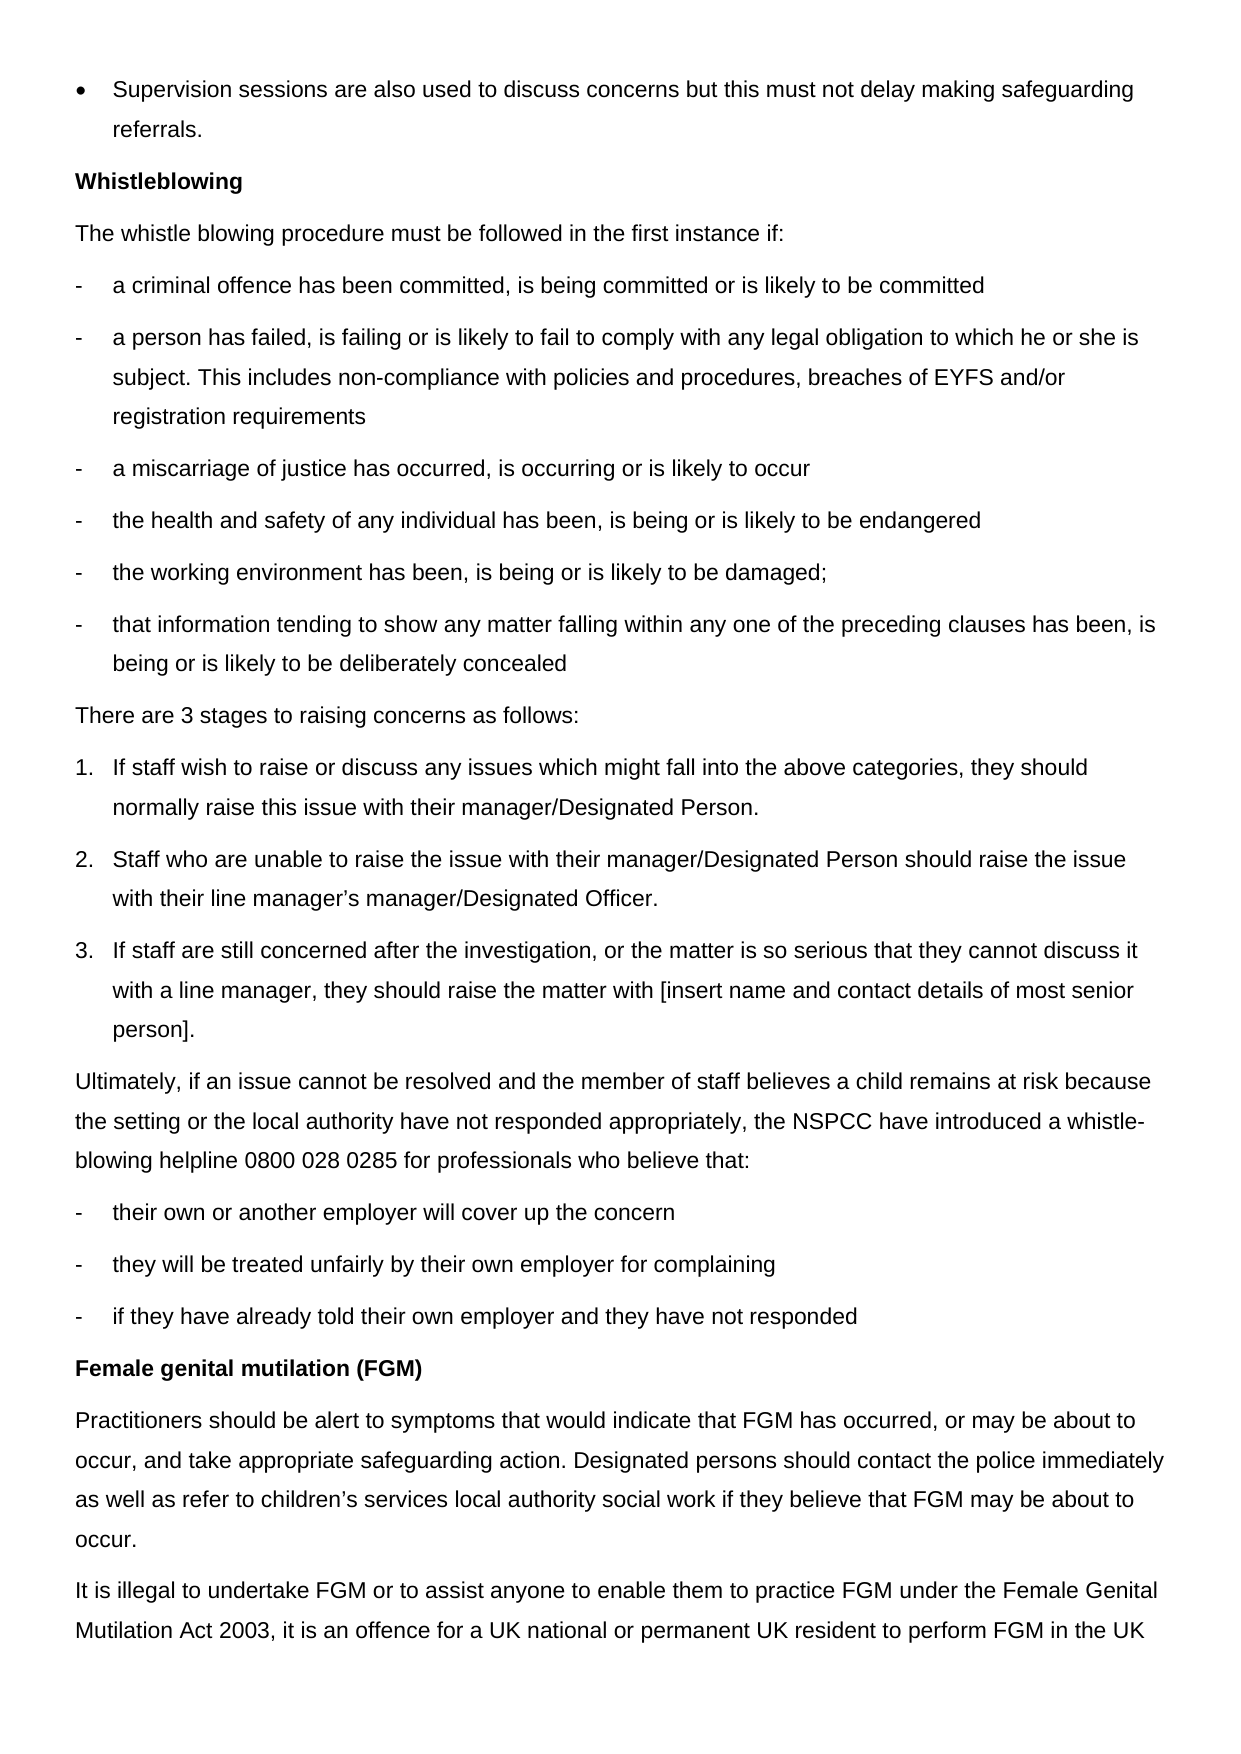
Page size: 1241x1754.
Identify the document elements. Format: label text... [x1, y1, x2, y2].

list they will be treated unfairly by their own employer for complaining [75, 1251, 1165, 1277]
list their own or another employer will cover up the concern [75, 1199, 1165, 1226]
text Female genital mutilation (FGM) [75, 1355, 1165, 1381]
list the working environment has been, is being or is likely to be damaged; [75, 559, 1165, 585]
list Supervision sessions are also used to discuss concerns but this must not delay making safeguarding referrals. [75, 75, 1165, 142]
list if they have already told their own employer and they have not responded [75, 1303, 1165, 1329]
list that information tending to show any matter falling within any one of the preceding clauses has been, is being or is likely to be deliberately concealed [75, 611, 1165, 677]
list If staff are still concerned after the investigation, or the matter is so serious that they cannot discuss it with a line manager, they should raise the matter with [insert name and contact details of most senior person]. [75, 937, 1165, 1043]
list a miscarriage of justice has occurred, is occurring or is likely to occur [75, 455, 1165, 481]
list a criminal offence has been committed, is being committed or is likely to be committed [75, 272, 1165, 298]
list Staff who are unable to raise the issue with their manager/Designated Person should raise the issue with their line manager’s manager/Designated Officer. [75, 846, 1165, 912]
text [75, 1577, 1165, 1643]
text Whistleblowing [75, 168, 1165, 194]
text Practitioners should be alert to symptoms that would indicate that FGM has occurred, or may be about to occur, and take appropriate safeguarding action. Designated persons should contact the police immediately as well as refer to children’s services local authority social work if they believe that FGM may be about to occur. [75, 1407, 1165, 1552]
list the health and safety of any individual has been, is being or is likely to be endangered [75, 507, 1165, 533]
list If staff wish to raise or discuss any issues which might fall into the above categories, they should normally raise this issue with their manager/Designated Person. [75, 754, 1165, 820]
text There are 3 stages to raising concerns as follows: [75, 702, 1165, 729]
text The whistle blowing procedure must be followed in the first instance if: [75, 220, 1165, 246]
list a person has failed, is failing or is likely to fail to comply with any legal obligation to which he or she is subject. This includes non-compliance with policies and procedures, breaches of EYFS and/or registration requirements [75, 324, 1165, 429]
text Ultimately, if an issue cannot be resolved and the member of staff believes a child remains at risk because the setting or the local authority have not responded appropriately, the NSPCC have introduced a whistle-blowing helpline 0800 028 0285 for professionals who believe that: [75, 1068, 1165, 1173]
